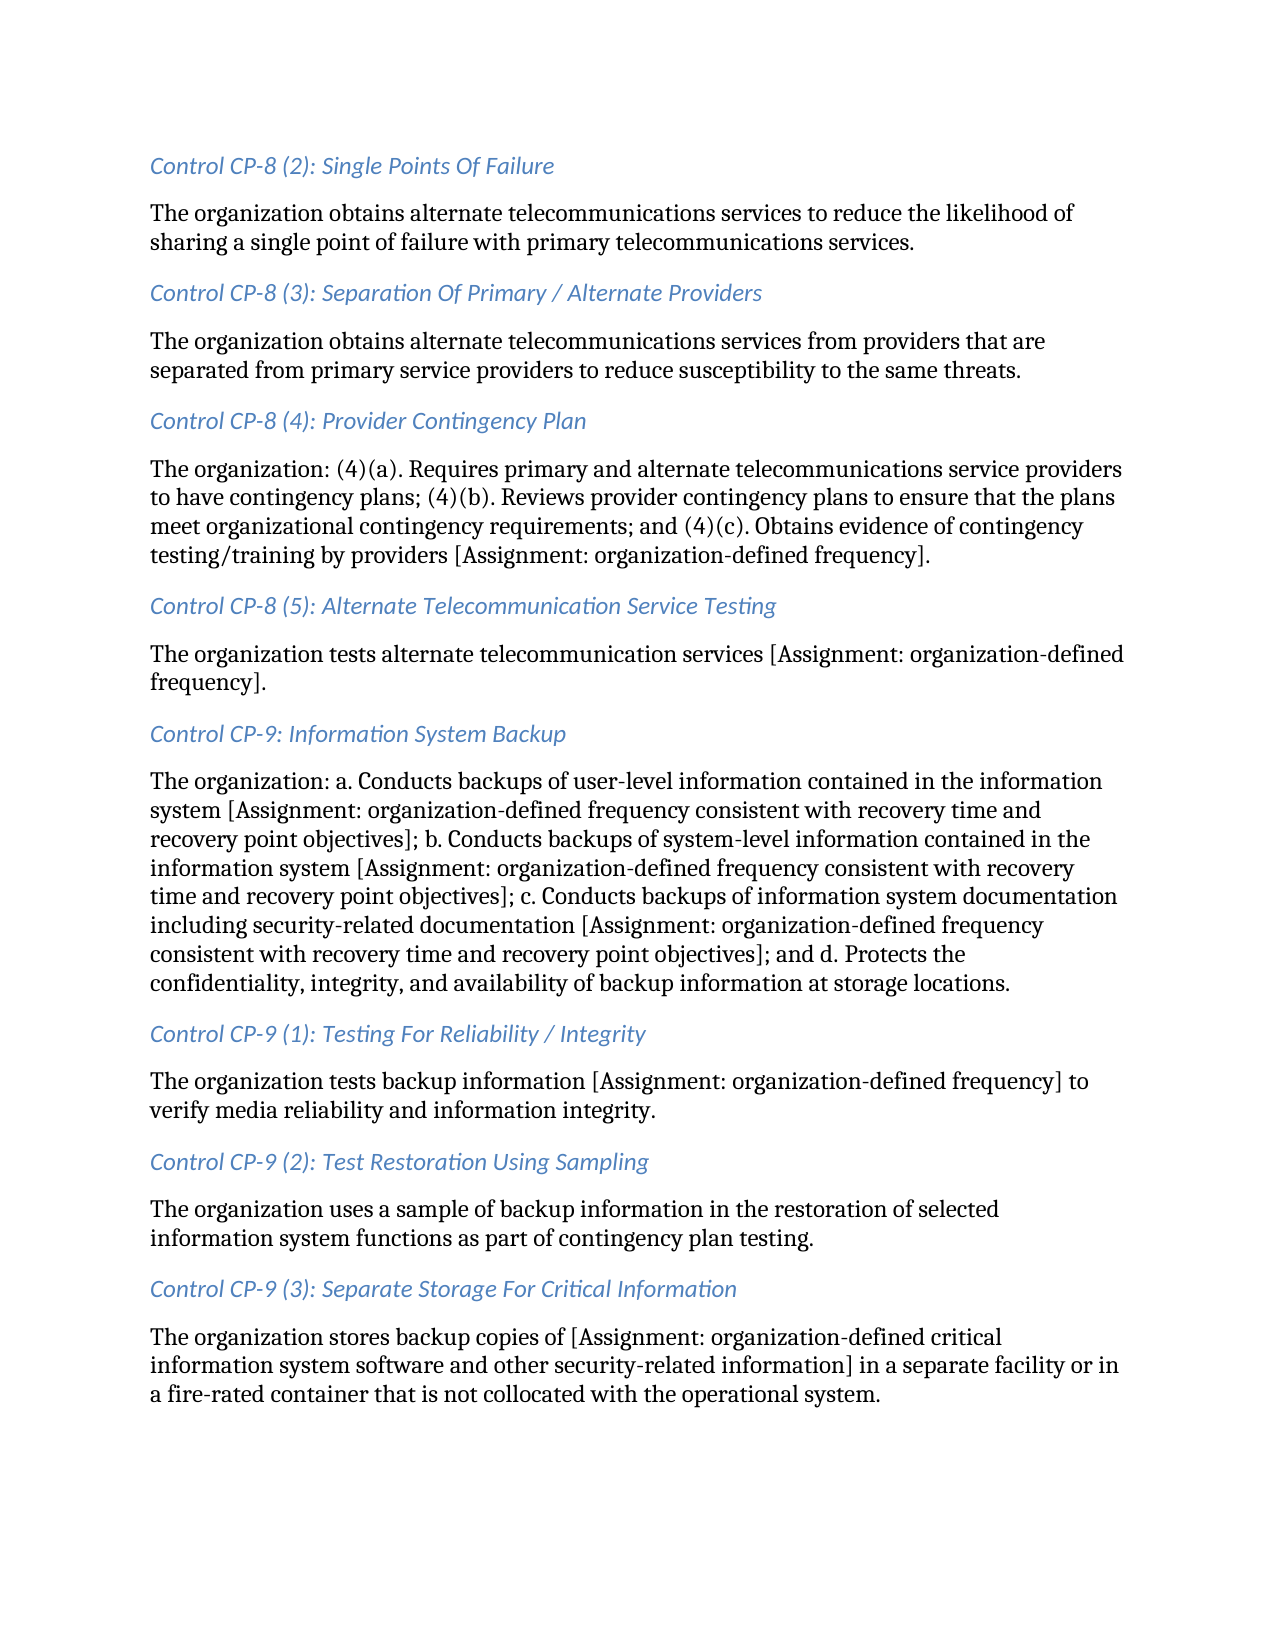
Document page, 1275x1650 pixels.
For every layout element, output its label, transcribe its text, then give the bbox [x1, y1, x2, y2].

subtitle Control CP-9 (2): Test Restoration Using Sampling [150, 1146, 1125, 1176]
text The organization: (4)(a). Requires primary and alternate telecommunications service providers to have contingency plans; (4)(b). Reviews provider contingency plans to ensure that the plans meet organizational contingency requirements; and (4)(c). Obtains evidence of contingency testing/training by providers [Assignment: organization-defined frequency]. [150, 454, 1125, 569]
subtitle Control CP-9: Information System Backup [150, 718, 1125, 748]
text The organization: a. Conducts backups of user-level information contained in the information system [Assignment: organization-defined frequency consistent with recovery time and recovery point objectives]; b. Conducts backups of system-level information contained in the information system [Assignment: organization-defined frequency consistent with recovery time and recovery point objectives]; c. Conducts backups of information system documentation including security-related documentation [Assignment: organization-defined frequency consistent with recovery time and recovery point objectives]; and d. Protects the confidentiality, integrity, and availability of backup information at storage locations. [150, 767, 1125, 997]
subtitle Control CP-9 (3): Separate Storage For Critical Information [150, 1273, 1125, 1304]
subtitle Control CP-8 (3): Separation Of Primary / Alternate Providers [150, 278, 1125, 308]
subtitle Control CP-9 (1): Testing For Reliability / Integrity [150, 1018, 1125, 1048]
subtitle Control CP-8 (5): Alternate Telecommunication Service Testing [150, 590, 1125, 621]
text The organization obtains alternate telecommunications services from providers that are separated from primary service providers to reduce susceptibility to the same threats. [150, 327, 1125, 384]
text The organization tests backup information [Assignment: organization-defined frequency] to verify media reliability and information integrity. [150, 1067, 1125, 1125]
subtitle Control CP-8 (4): Provider Contingency Plan [150, 405, 1125, 436]
text The organization tests alternate telecommunication services [Assignment: organization-defined frequency]. [150, 639, 1125, 697]
subtitle Control CP-8 (2): Single Points Of Failure [150, 150, 1125, 181]
text The organization obtains alternate telecommunications services to reduce the likelihood of sharing a single point of failure with primary telecommunications services. [150, 199, 1125, 257]
text The organization stores backup copies of [Assignment: organization-defined critical information system software and other security-related information] in a separate facility or in a fire-rated container that is not collocated with the operational system. [150, 1322, 1125, 1409]
text The organization uses a sample of backup information in the restoration of selected information system functions as part of contingency plan testing. [150, 1195, 1125, 1252]
